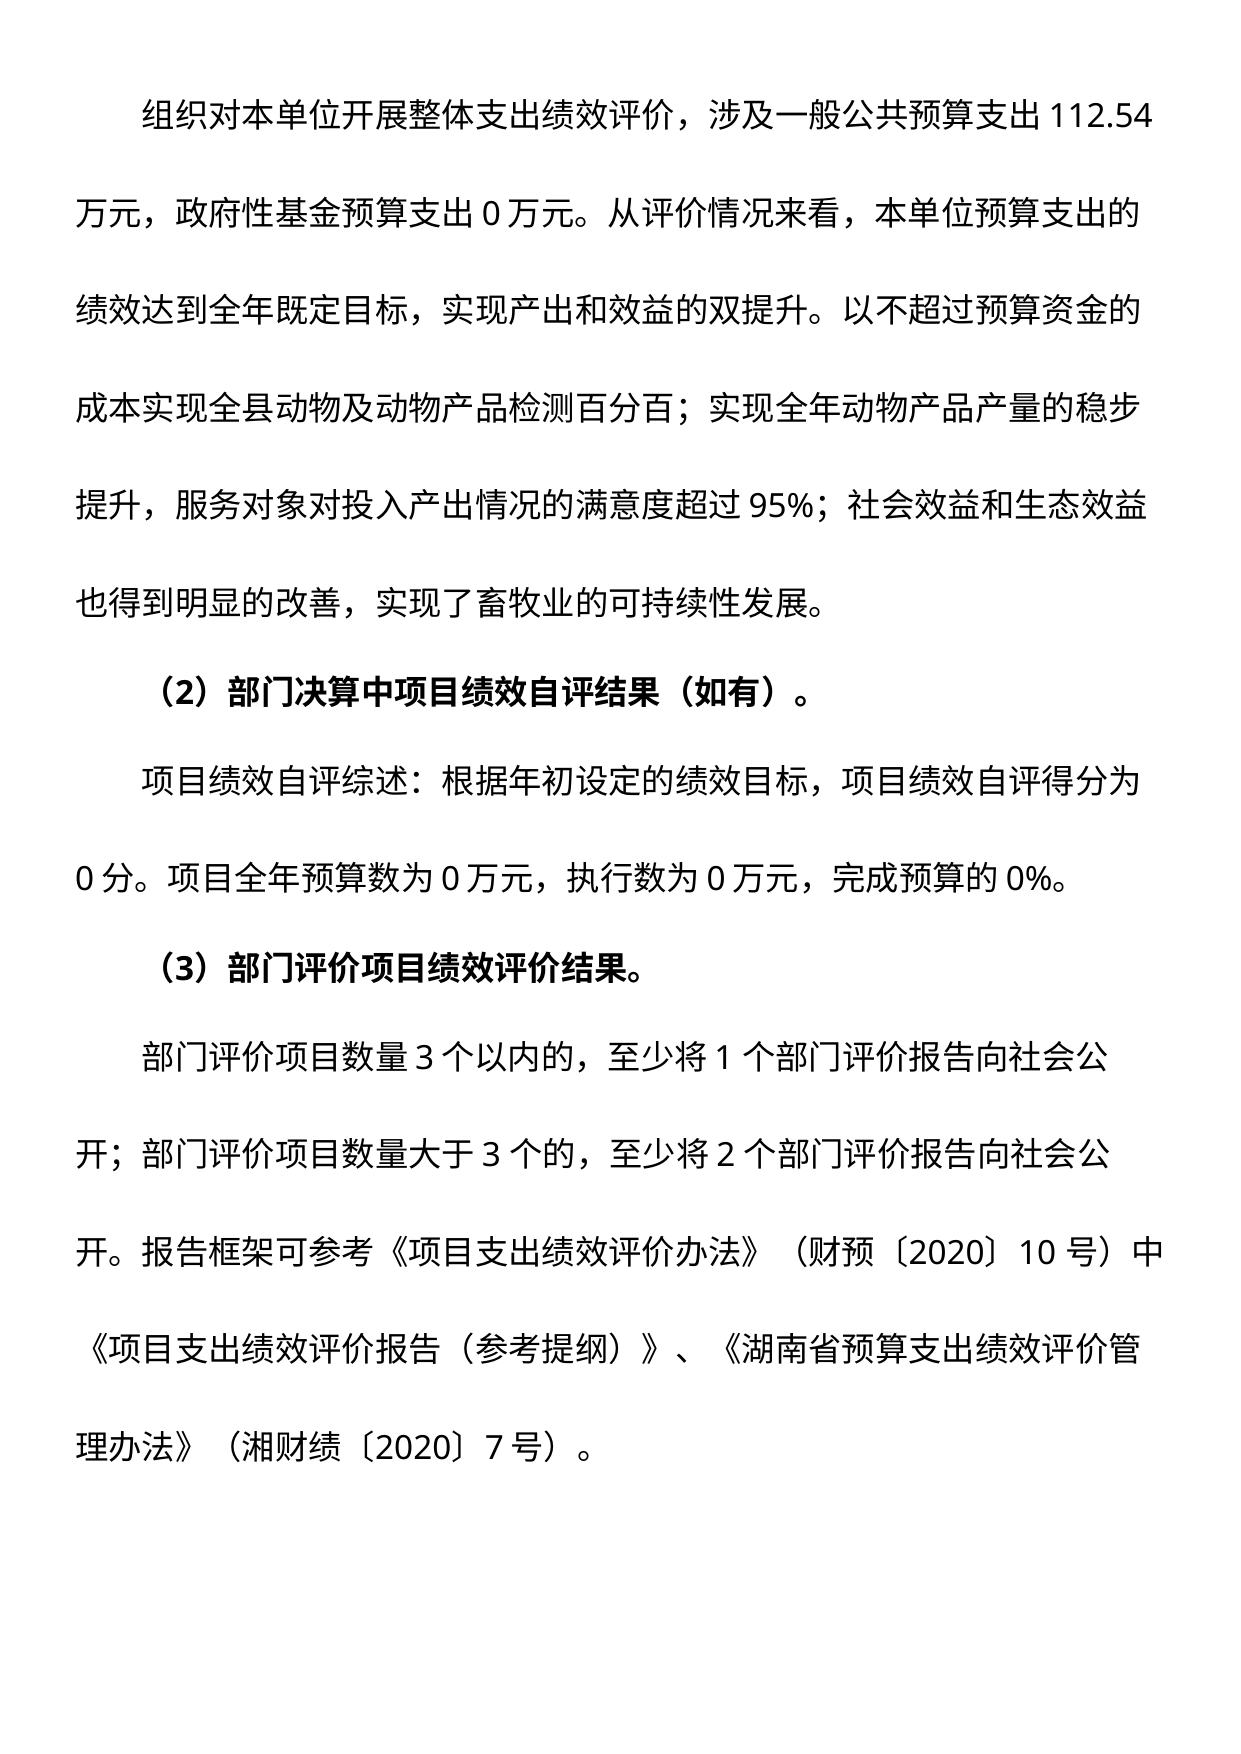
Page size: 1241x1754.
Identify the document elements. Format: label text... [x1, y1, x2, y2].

text 部门评价项目数量3个以内的，至少将1 个部门评价报告向社会公开；部门评价项目数量大于3 个的，至少将2 个部门评价报告向社会公开。报告框架可参考《项目支出绩效评价办法》（财预〔2020〕10 号）中《项目支出绩效评价报告（参考提纲）》、《湖南省预算支出绩效评价管理办法》（湘财绩〔2020〕7号）。 [75, 1022, 1165, 1477]
text （2）部门决算中项目绩效自评结果（如有）。 [75, 657, 1165, 722]
text 项目绩效自评综述：根据年初设定的绩效目标，项目绩效自评得分为0分。项目全年预算数为0万元，执行数为0万元，完成预算的0%。 [75, 746, 1165, 909]
text 组织对本单位开展整体支出绩效评价，涉及一般公共预算支出112.54万元，政府性基金预算支出0万元。从评价情况来看，本单位预算支出的绩效达到全年既定目标，实现产出和效益的双提升。以不超过预算资金的成本实现全县动物及动物产品检测百分百；实现全年动物产品产量的稳步提升，服务对象对投入产出情况的满意度超过95%；社会效益和生态效益也得到明显的改善，实现了畜牧业的可持续性发展。 [75, 81, 1165, 633]
text （3）部门评价项目绩效评价结果。 [75, 933, 1165, 998]
